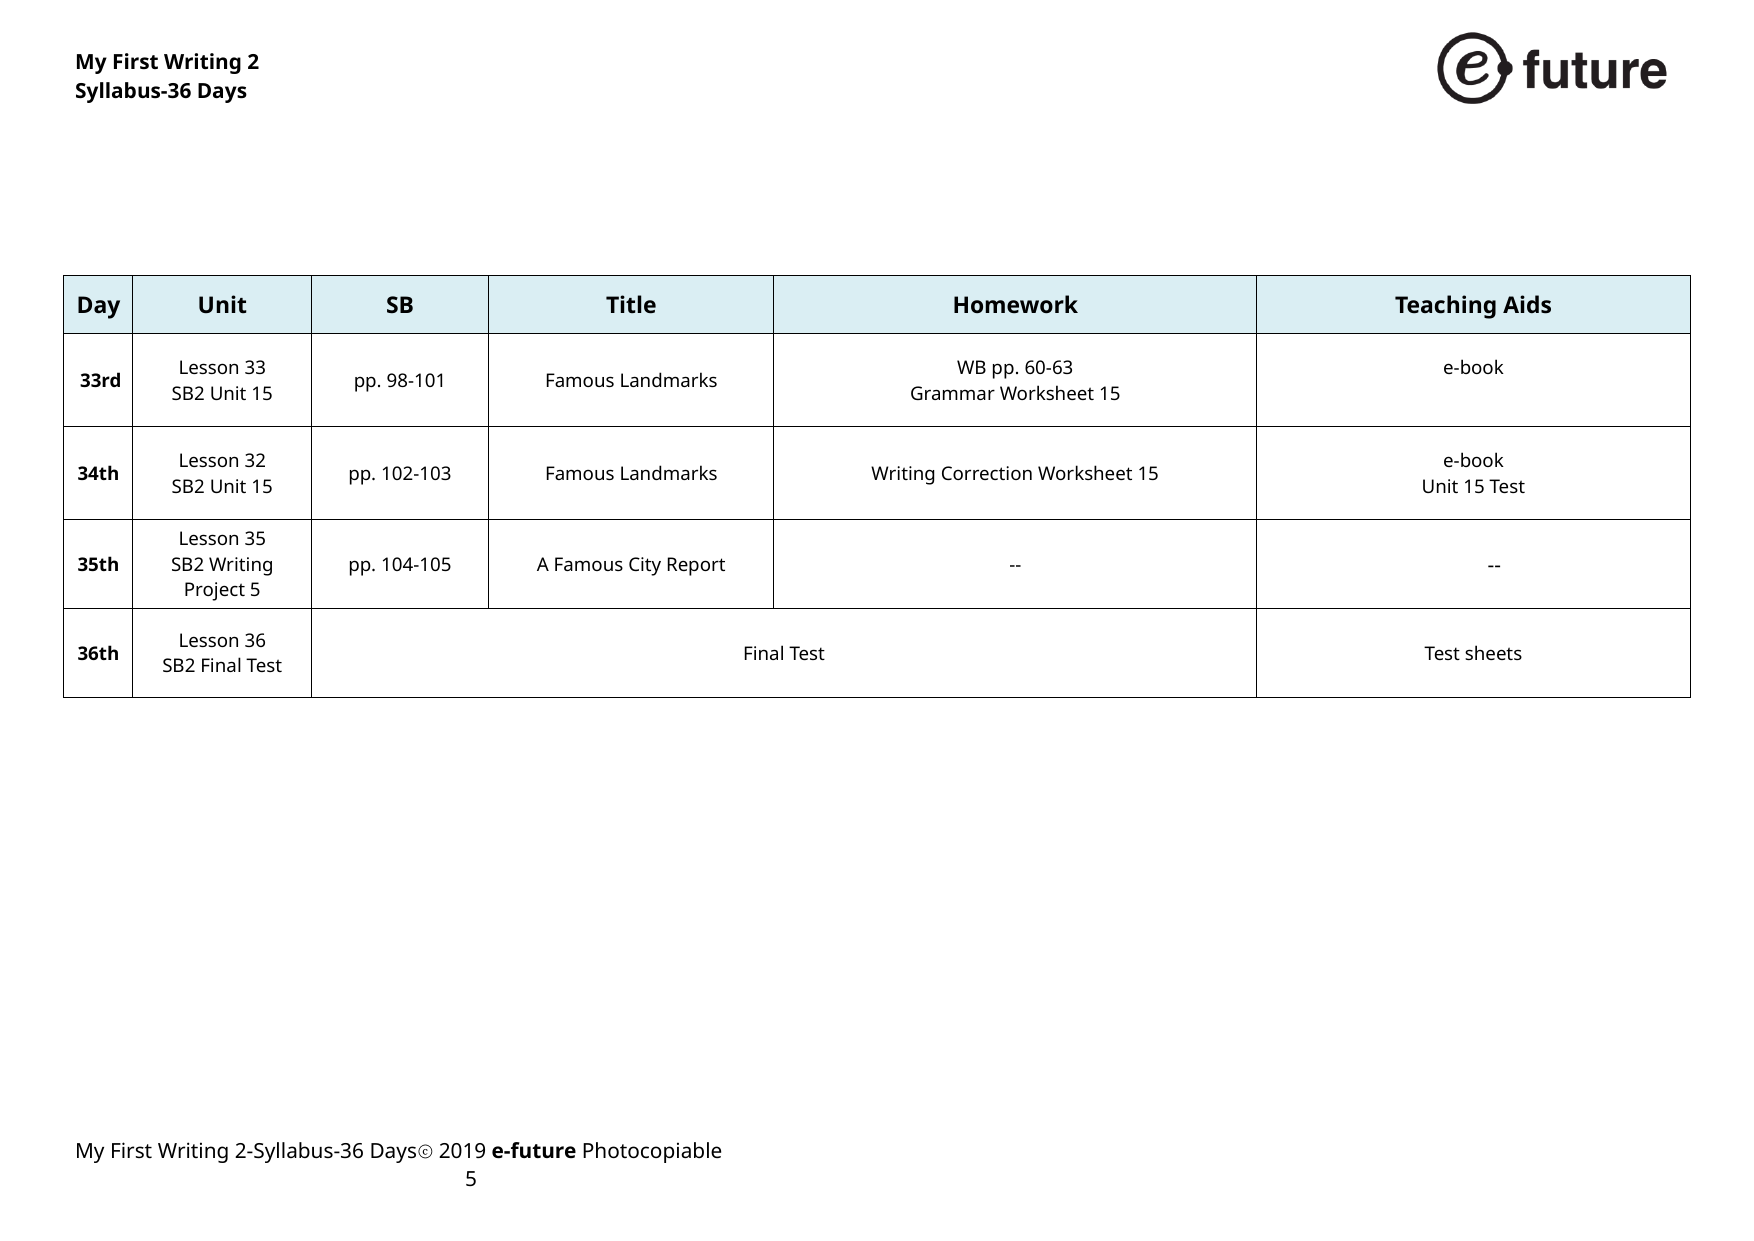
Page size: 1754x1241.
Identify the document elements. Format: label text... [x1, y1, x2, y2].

table_cell Writing Correction Worksheet 15 [774, 427, 1256, 519]
table_cell pp. 98-101 [312, 334, 488, 426]
table_cell pp. 104-105 [312, 520, 488, 608]
table_header Unit [133, 276, 311, 333]
picture [1428, 23, 1676, 113]
table_header Teaching Aids [1257, 276, 1690, 333]
table_cell 34th [64, 427, 132, 519]
table_cell e-book [1257, 334, 1690, 426]
table_cell Lesson 32 SB2 Unit 15 [133, 427, 311, 519]
table_header SB [312, 276, 488, 333]
table_cell 35th [64, 520, 132, 608]
table_cell A Famous City Report [489, 520, 773, 608]
table_cell pp. 102-103 [312, 427, 488, 519]
table_cell Final Test [312, 609, 1256, 697]
table_cell Test sheets [1257, 609, 1690, 697]
table_cell Famous Landmarks [489, 427, 773, 519]
table_cell -- [774, 520, 1256, 608]
table_cell Famous Landmarks [489, 334, 773, 426]
table_cell Lesson 35 SB2 Writing Project 5 [133, 520, 311, 608]
table_header Homework [774, 276, 1256, 333]
table_cell e-book Unit 15 Test [1257, 427, 1690, 519]
table_cell Lesson 36 SB2 Final Test [133, 609, 311, 697]
table_header Day [64, 276, 132, 333]
table_header Title [489, 276, 773, 333]
table_cell -- [1257, 520, 1690, 608]
table_cell Lesson 33 SB2 Unit 15 [133, 334, 311, 426]
table_cell 33rd [64, 334, 132, 426]
table_cell WB pp. 60-63 Grammar Worksheet 15 [774, 334, 1256, 426]
table_cell 36th [64, 609, 132, 697]
